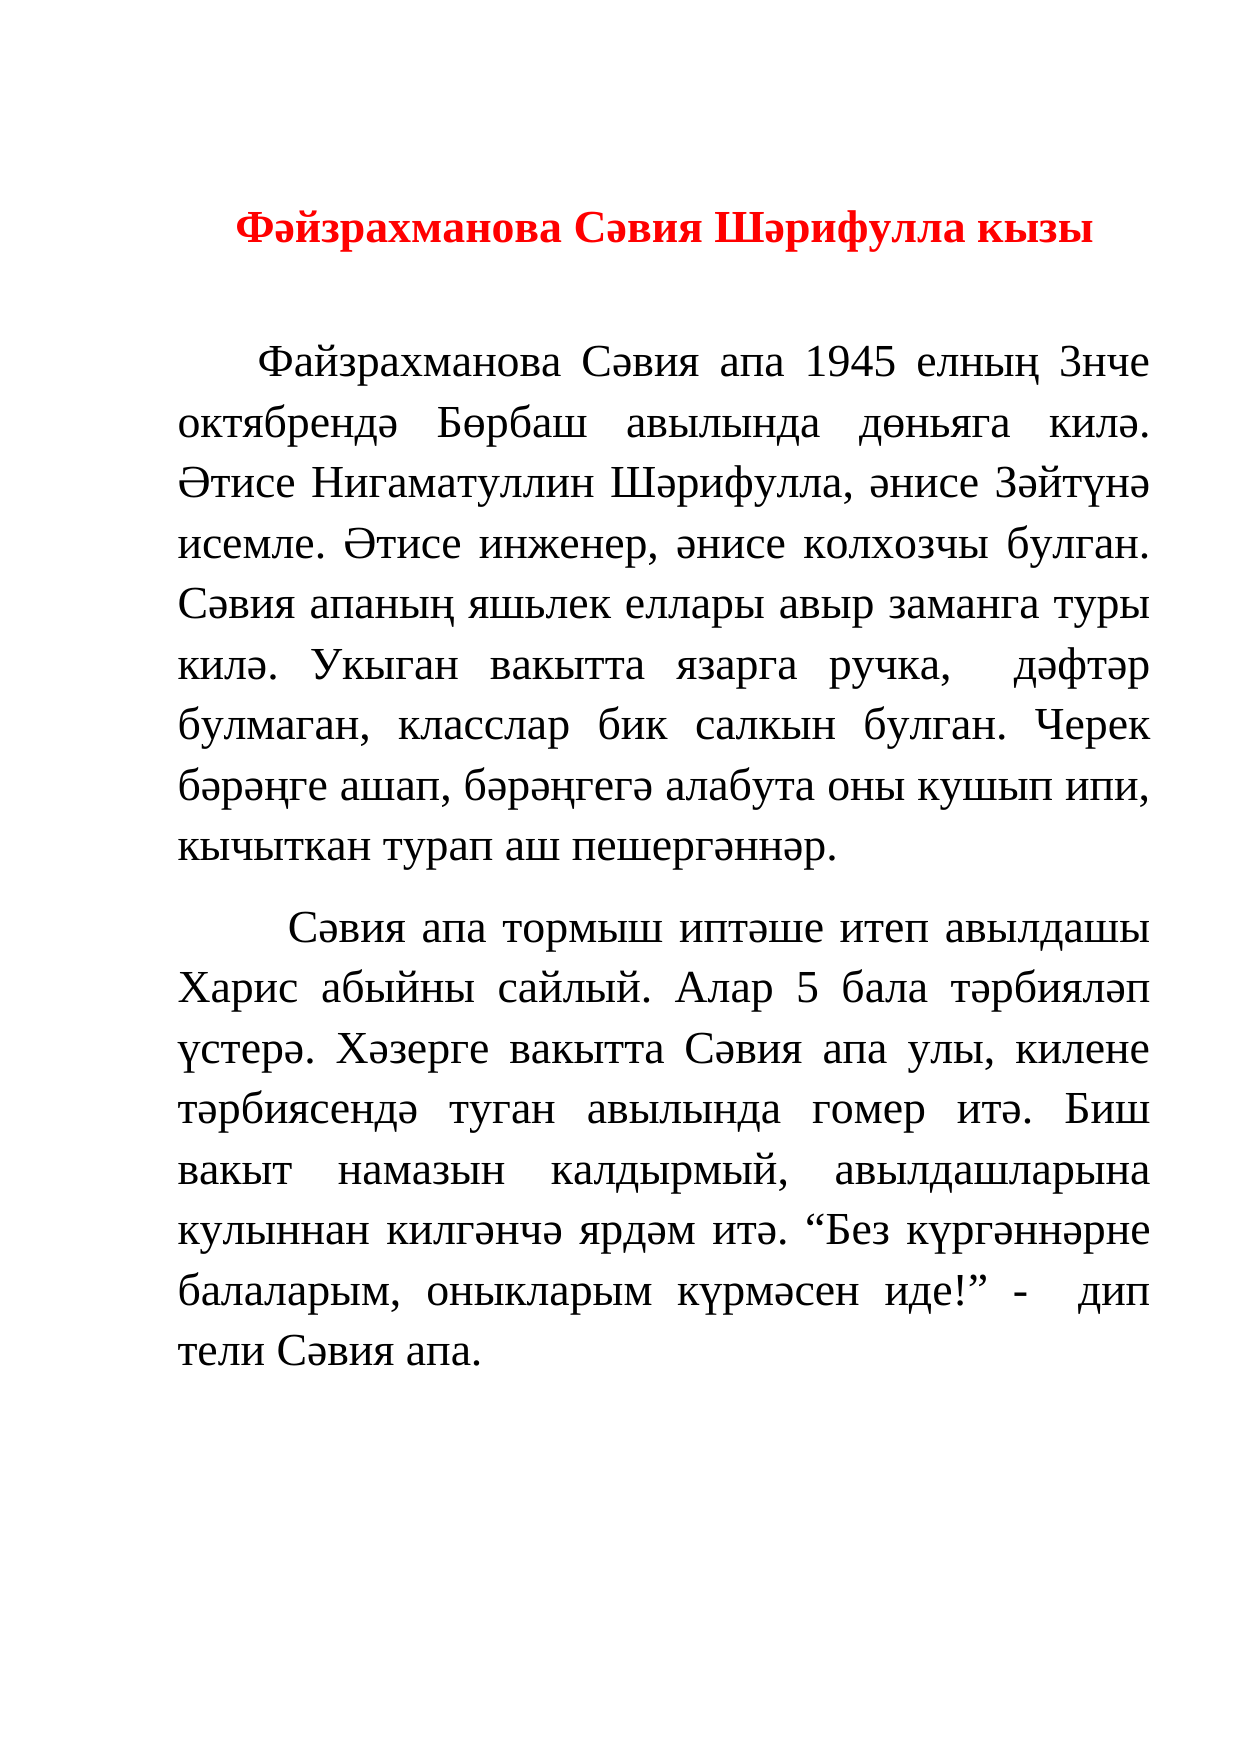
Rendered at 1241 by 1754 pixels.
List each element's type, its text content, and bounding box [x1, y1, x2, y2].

text Фәйзрахманова Сәвия Шәрифулла кызы [177, 199, 1152, 252]
text Сәвия апа тормыш иптәше итеп авылдашы Харис абыйны сайлый. Алар 5 бала тәрбияләп үстерә. Хәзерге вакытта Сәвия апа улы, килене тәрбиясендә туган авылында гомер итә. Биш вакыт намазын калдырмый, авылдашларына кулыннан килгәнчә ярдәм итә. “Без күргәннәрне балаларым, оныкларым күрмәсен иде!” - дип тели Сәвия апа. [177, 899, 1152, 1376]
text Файзрахманова Сәвия апа 1945 елның 3нче октябрендә Бөрбаш авылында дөньяга килә. Әтисе Нигаматуллин Шәрифулла, әнисе Зәйтүнә исемле. Әтисе инженер, әнисе колхозчы булган. Сәвия апаның яшьлек еллары авыр заманга туры килә. Укыган вакытта язарга ручка, дәфтәр булмаган, класслар бик салкын булган. Черек бәрәңге ашап, бәрәңгегә алабута оны кушып ипи, кычыткан турап аш пешергәннәр. [177, 334, 1152, 871]
